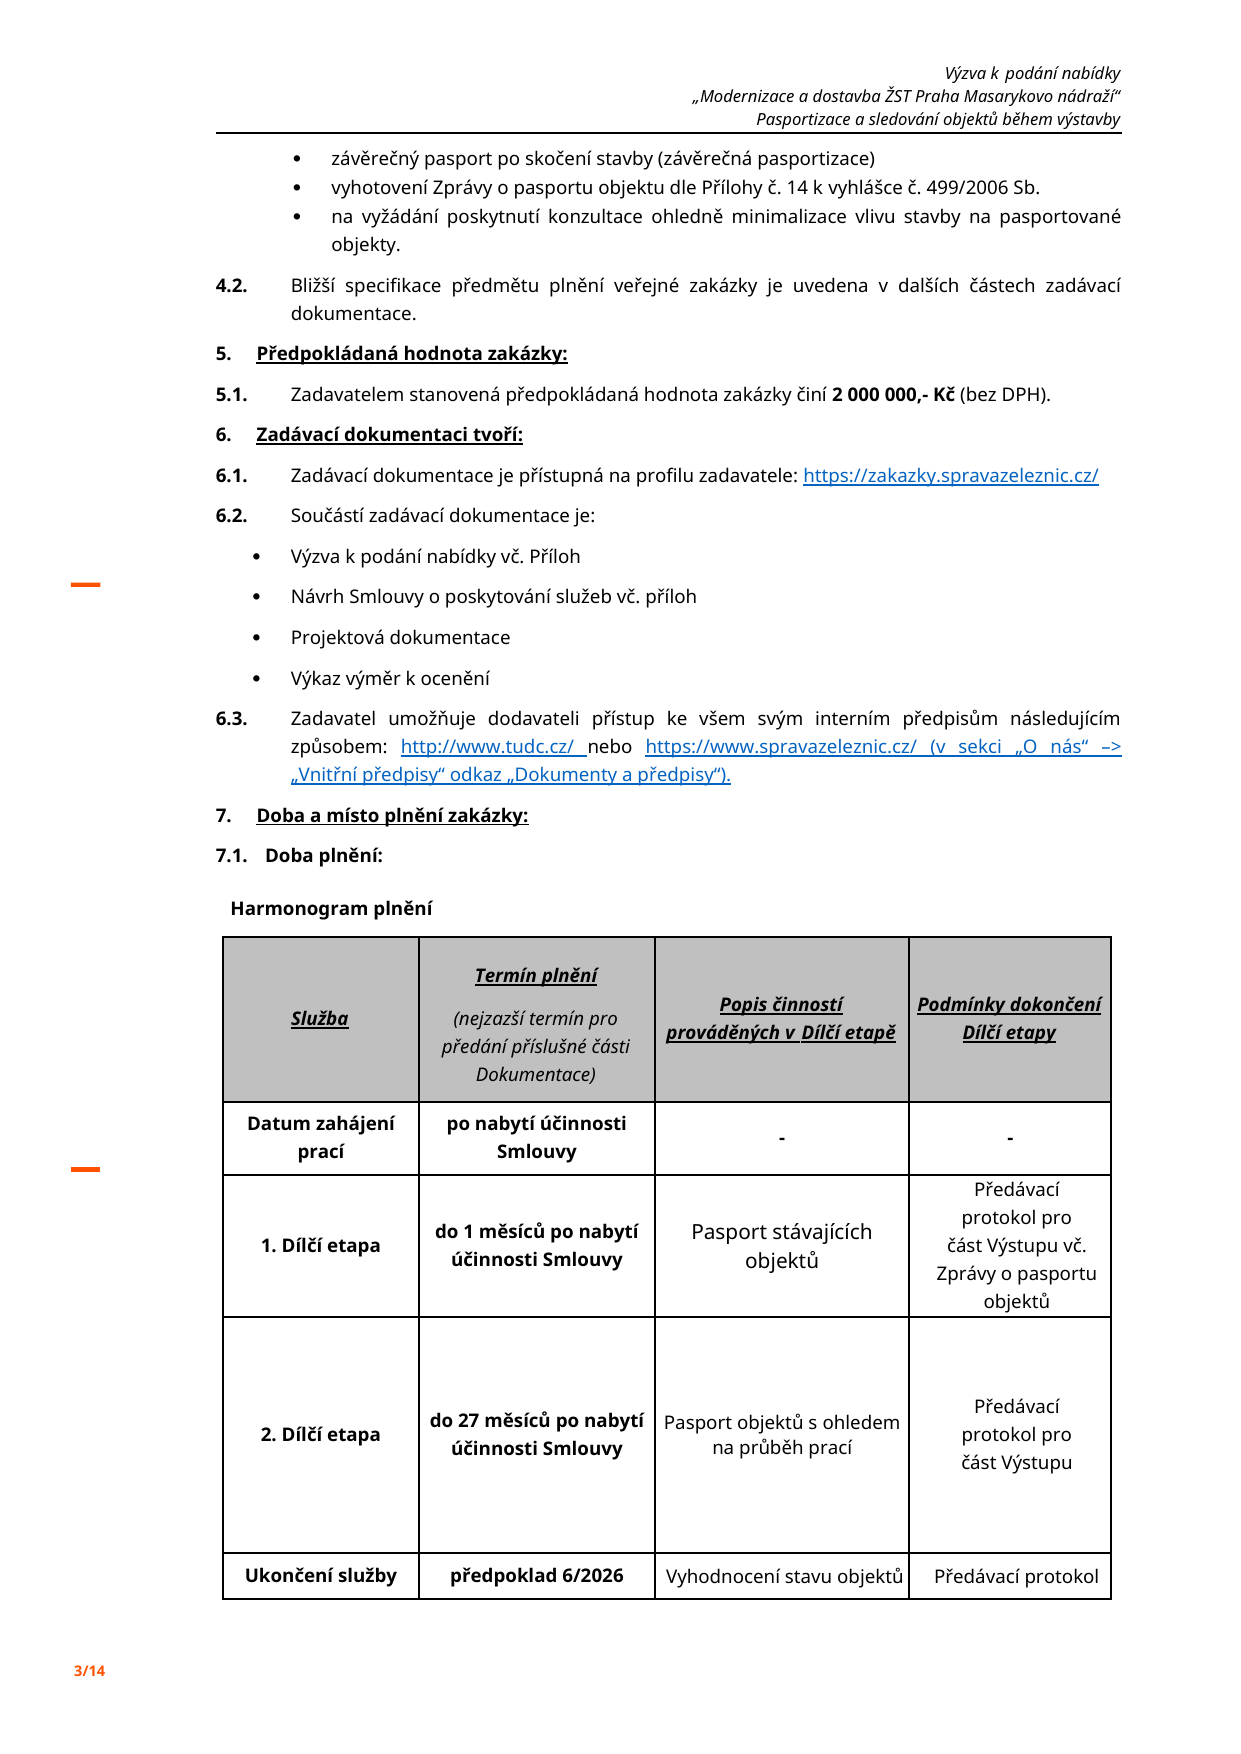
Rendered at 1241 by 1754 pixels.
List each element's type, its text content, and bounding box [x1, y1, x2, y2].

table_cell 1. Dílčí etapa [224, 1176, 418, 1316]
list Doba a místo plnění zakázky: [216, 802, 1122, 827]
list Projektová dokumentace [253, 624, 1122, 650]
list Zadavatel umožňuje dodavateli přístup ke všem svým interním předpisům následujícím způsobem: http://www.tudc.cz/ nebo https://www.spravazeleznic.cz/ (v sekci „O nás“ –> „Vnitřní předpisy“ odkaz „Dokumenty a předpisy“). [216, 705, 1122, 787]
table_cell - [656, 1103, 908, 1174]
list závěrečný pasport po skočení stavby (závěrečná pasportizace) [294, 145, 1122, 171]
list Bližší specifikace předmětu plnění veřejné zakázky je uvedena v dalších částech zadávací dokumentace. [216, 272, 1122, 326]
table_cell po nabytí účinnosti Smlouvy [420, 1103, 654, 1174]
table_cell Popis činností prováděných v Dílčí etapě [656, 938, 908, 1101]
list Doba plnění: [216, 842, 1122, 868]
table_cell Předávací protokol pro část Výstupu [910, 1318, 1110, 1552]
list Zadávací dokumentace je přístupná na profilu zadavatele: https://zakazky.spravazeleznic.cz/ [216, 462, 1122, 488]
table_cell do 27 měsíců po nabytí účinnosti Smlouvy [420, 1318, 654, 1552]
list Zadávací dokumentaci tvoří: [216, 422, 1122, 447]
table_cell Podmínky dokončení Dílčí etapy [910, 938, 1110, 1101]
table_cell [910, 1554, 1110, 1598]
table_cell (nejzazší termín pro předání příslušné části Dokumentace) [420, 1003, 654, 1101]
table_header Harmonogram plnění [223, 883, 1111, 936]
list Návrh Smlouvy o poskytování služeb vč. příloh [253, 584, 1122, 609]
table_cell 2. Dílčí etapa [224, 1318, 418, 1552]
list Předpokládaná hodnota zakázky: [216, 341, 1122, 366]
table_cell Termín plnění [420, 938, 654, 1003]
list na vyžádání poskytnutí konzultace ohledně minimalizace vlivu stavby na pasportované objekty. [294, 204, 1122, 257]
table_cell Ukončení služby [224, 1554, 418, 1598]
table_cell Pasport objektů s ohledem na průběh prací [656, 1318, 908, 1552]
list Výkaz výměr k ocenění [253, 665, 1122, 690]
list Součástí zadávací dokumentace je: [216, 503, 1122, 528]
table_cell Datum zahájení prací [224, 1103, 418, 1174]
table_cell Pasport stávajících objektů [656, 1176, 908, 1316]
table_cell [656, 1554, 908, 1598]
list Zadavatelem stanovená předpokládaná hodnota zakázky činí 2 000 000,- Kč (bez DPH). [216, 381, 1122, 407]
list Výzva k podání nabídky vč. Příloh [253, 543, 1122, 569]
table_cell Předávací protokol pro část Výstupu vč. Zprávy o pasportu objektů [910, 1176, 1110, 1316]
table_cell Služba [224, 938, 418, 1101]
list vyhotovení Zprávy o pasportu objektu dle Přílohy č. 14 k vyhlášce č. 499/2006 Sb. [294, 174, 1122, 200]
table_cell do 1 měsíců po nabytí účinnosti Smlouvy [420, 1176, 654, 1316]
table_cell - [910, 1103, 1110, 1174]
table_cell předpoklad 6/2026 [420, 1554, 654, 1598]
